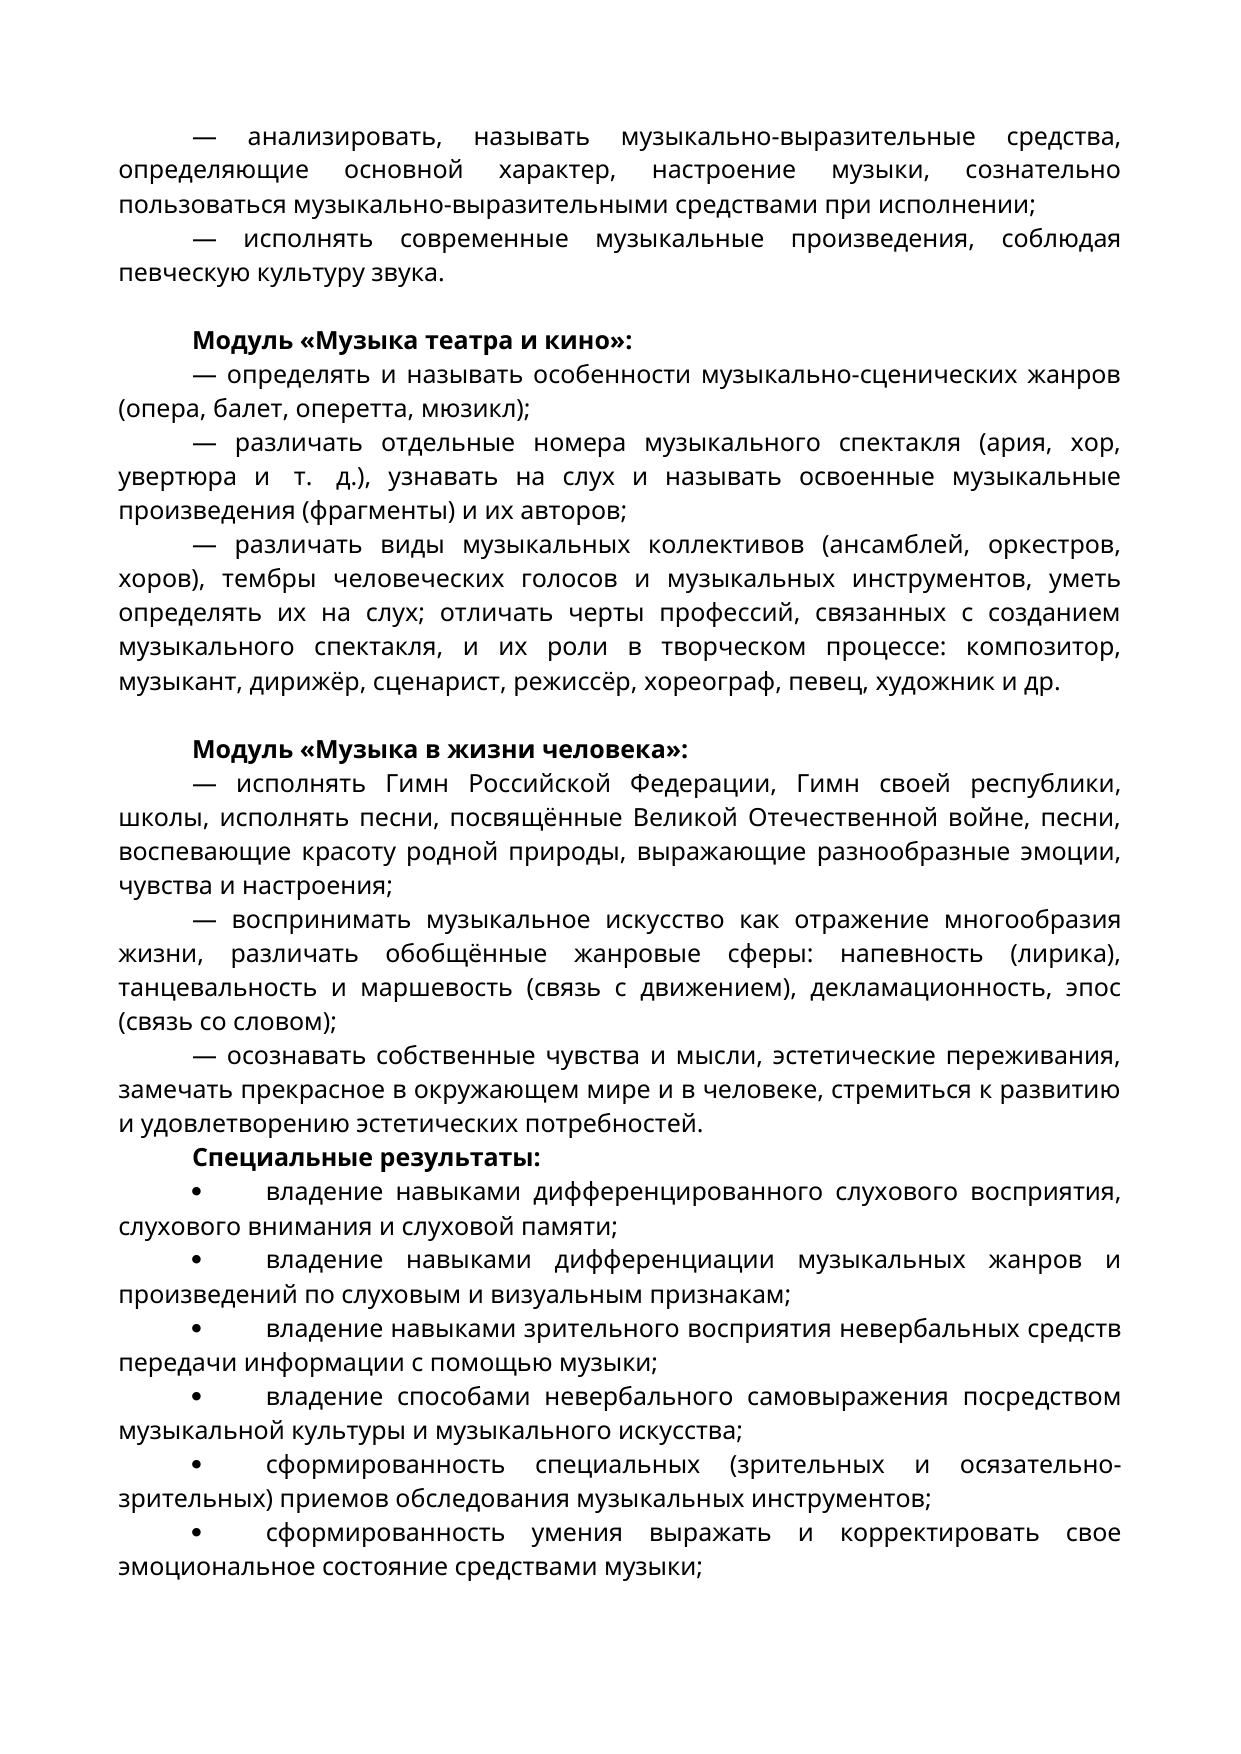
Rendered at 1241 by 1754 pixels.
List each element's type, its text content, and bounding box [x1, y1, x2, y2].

list владение навыками дифференциации музыкальных жанров и произведений по слуховым и визуальным признакам; [118, 1242, 1122, 1310]
text — воспринимать музыкальное искусство как отражение многообразия жизни, различать обобщённые жанровые сферы: напевность (лирика), танцевальность и маршевость (связь с движением), декламационность, эпос (связь со словом); [118, 902, 1122, 1038]
list владение способами невербального самовыражения посредством музыкальной культуры и музыкального искусства; [118, 1378, 1122, 1447]
list сформированность умения выражать и корректировать свое эмоциональное состояние средствами музыки; [118, 1515, 1122, 1583]
text Специальные результаты: [118, 1140, 1122, 1174]
text Модуль «Музыка театра и кино»: [118, 322, 1122, 357]
text — осознавать собственные чувства и мысли, эстетические переживания, замечать прекрасное в окружающем мире и в человеке, стремиться к развитию и удовлетворению эстетических потребностей. [118, 1038, 1122, 1140]
text Модуль «Музыка в жизни человека»: [118, 731, 1122, 765]
text — анализировать, называть музыкально-выразительные средства, определяющие основной характер, настроение музыки, сознательно пользоваться музыкально-выразительными средствами при исполнении; [118, 118, 1122, 220]
text — исполнять современные музыкальные произведения, соблюдая певческую культуру звука. [118, 220, 1122, 288]
list владение навыками дифференцированного слухового восприятия, слухового внимания и слуховой памяти; [118, 1174, 1122, 1242]
list сформированность специальных (зрительных и осязательно-зрительных) приемов обследования музыкальных инструментов; [118, 1447, 1122, 1515]
text — определять и называть особенности музыкально-сценических жанров (опера, балет, оперетта, мюзикл); [118, 357, 1122, 425]
text — различать отдельные номера музыкального спектакля (ария, хор, увертюра и т. д.), узнавать на слух и называть освоенные музыкальные произведения (фрагменты) и их авторов; [118, 425, 1122, 527]
list владение навыками зрительного восприятия невербальных средств передачи информации с помощью музыки; [118, 1310, 1122, 1378]
text — различать виды музыкальных коллективов (ансамблей, оркестров, хоров), тембры человеческих голосов и музыкальных инструментов, уметь определять их на слух; отличать черты профессий, связанных с созданием музыкального спектакля, и их роли в творческом процессе: композитор, музыкант, дирижёр, сценарист, режиссёр, хореограф, певец, художник и др. [118, 527, 1122, 697]
text — исполнять Гимн Российской Федерации, Гимн своей республики, школы, исполнять песни, посвящённые Великой Отечественной войне, песни, воспевающие красоту родной природы, выражающие разнообразные эмоции, чувства и настроения; [118, 765, 1122, 902]
